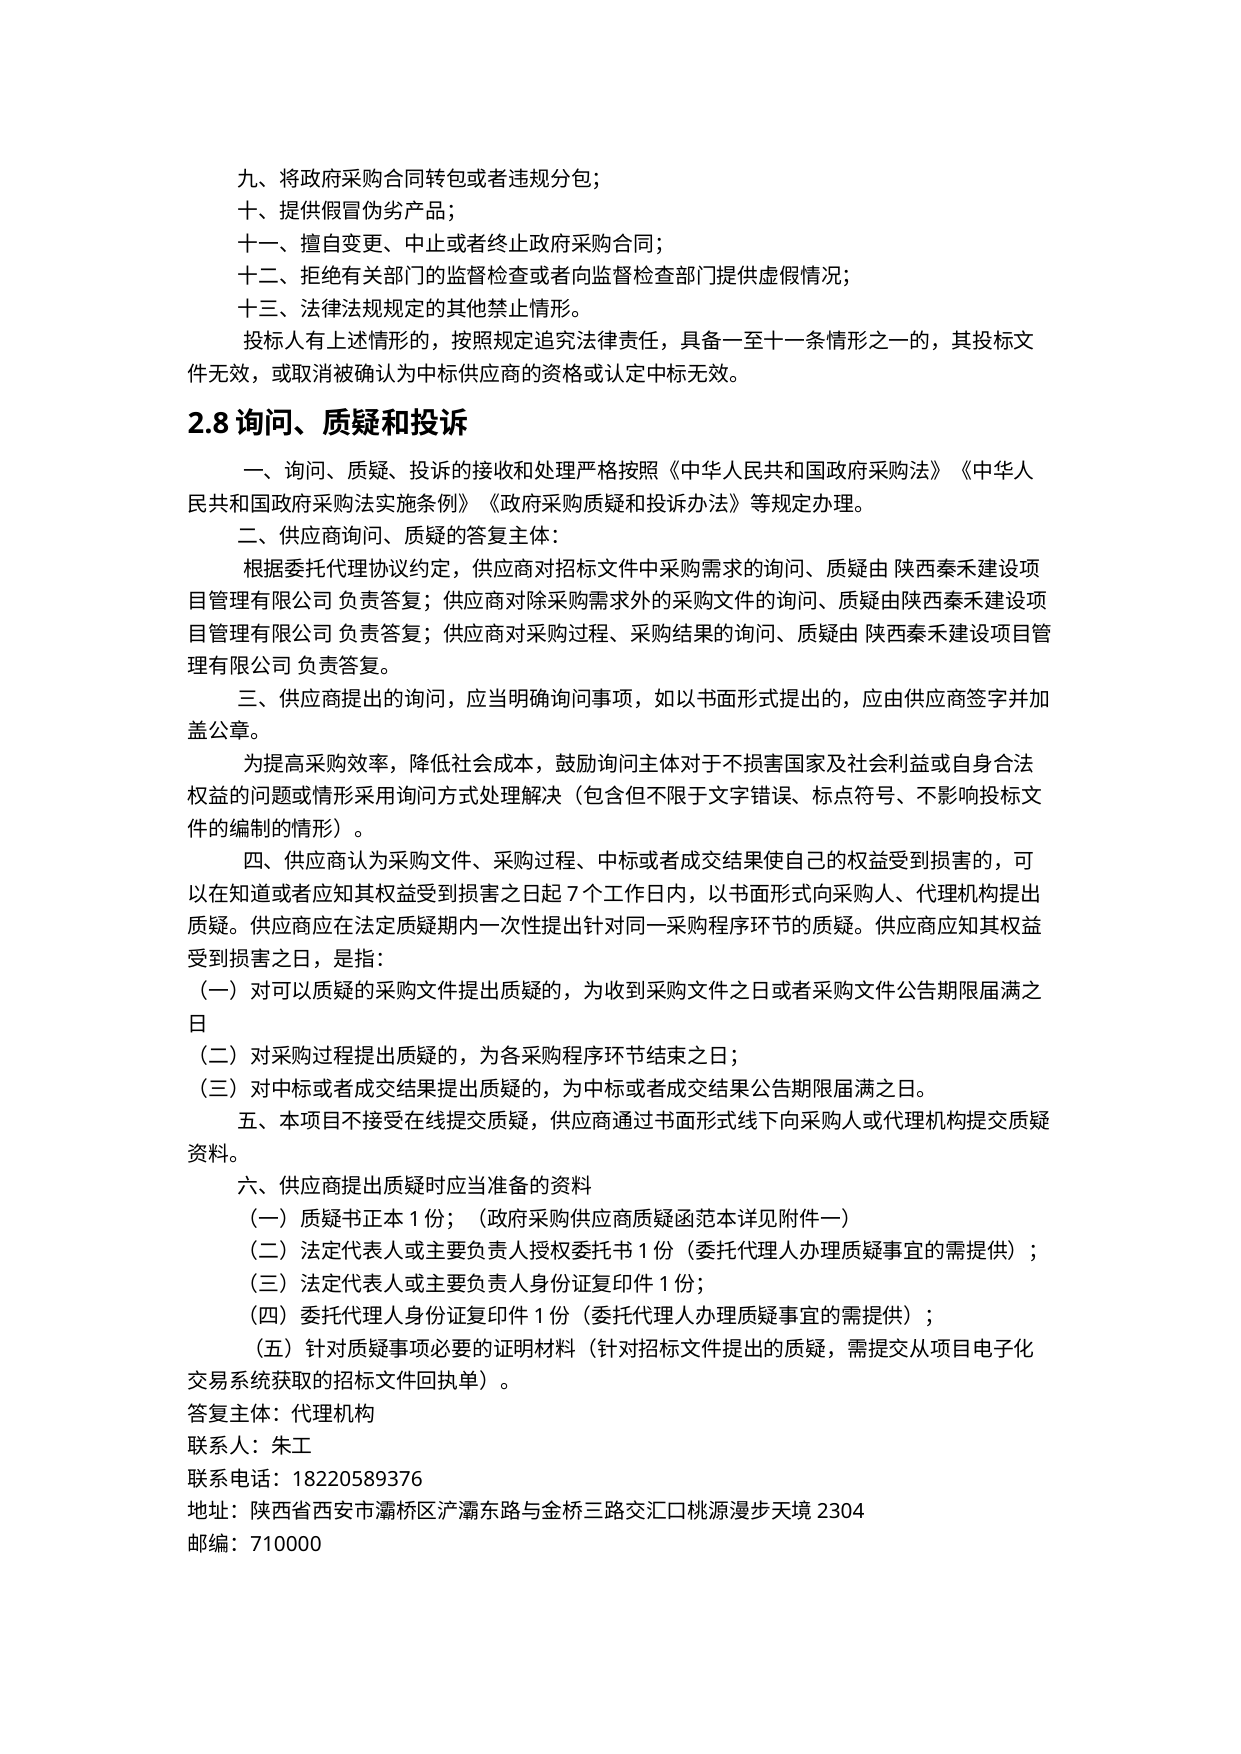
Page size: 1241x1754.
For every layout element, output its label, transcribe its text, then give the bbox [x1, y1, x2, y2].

text 十二、拒绝有关部门的监督检查或者向监督检查部门提供虚假情况； [187, 259, 1053, 292]
text 二、供应商询问、质疑的答复主体： [187, 519, 1053, 552]
text 四、供应商认为采购文件、采购过程、中标或者成交结果使自己的权益受到损害的，可以在知道或者应知其权益受到损害之日起7个工作日内，以书面形式向采购人、代理机构提出质疑。供应商应在法定质疑期内一次性提出针对同一采购程序环节的质疑。供应商应知其权益受到损害之日，是指： [187, 844, 1053, 974]
text （一）质疑书正本1份；（政府采购供应商质疑函范本详见附件一） [187, 1202, 1053, 1234]
text （二）法定代表人或主要负责人授权委托书1份（委托代理人办理质疑事宜的需提供）； [187, 1234, 1053, 1267]
text （三）对中标或者成交结果提出质疑的，为中标或者成交结果公告期限届满之日。 [187, 1072, 1053, 1104]
text 投标人有上述情形的，按照规定追究法律责任，具备一至十一条情形之一的，其投标文件无效，或取消被确认为中标供应商的资格或认定中标无效。 [187, 324, 1053, 389]
text 联系人：朱工 [187, 1429, 1053, 1462]
text 邮编：710000 [187, 1527, 1053, 1559]
text （四）委托代理人身份证复印件1份（委托代理人办理质疑事宜的需提供）； [187, 1299, 1053, 1332]
text 九、将政府采购合同转包或者违规分包； [187, 162, 1053, 194]
text 联系电话：18220589376 [187, 1462, 1053, 1494]
text 2.8询问、质疑和投诉 [187, 389, 1053, 454]
text （二）对采购过程提出质疑的，为各采购程序环节结束之日； [187, 1039, 1053, 1072]
text 答复主体：代理机构 [187, 1397, 1053, 1429]
text （三）法定代表人或主要负责人身份证复印件1份； [187, 1267, 1053, 1299]
text 一、询问、质疑、投诉的接收和处理严格按照《中华人民共和国政府采购法》《中华人民共和国政府采购法实施条例》《政府采购质疑和投诉办法》等规定办理。 [187, 454, 1053, 519]
text （五）针对质疑事项必要的证明材料（针对招标文件提出的质疑，需提交从项目电子化交易系统获取的招标文件回执单）。 [187, 1332, 1053, 1397]
text 三、供应商提出的询问，应当明确询问事项，如以书面形式提出的，应由供应商签字并加盖公章。 [187, 682, 1053, 747]
text （一）对可以质疑的采购文件提出质疑的，为收到采购文件之日或者采购文件公告期限届满之日 [187, 974, 1053, 1039]
text 十一、擅自变更、中止或者终止政府采购合同； [187, 227, 1053, 259]
text 六、供应商提出质疑时应当准备的资料 [187, 1169, 1053, 1202]
text 十、提供假冒伪劣产品； [187, 194, 1053, 227]
text 五、本项目不接受在线提交质疑，供应商通过书面形式线下向采购人或代理机构提交质疑资料。 [187, 1104, 1053, 1169]
text 十三、法律法规规定的其他禁止情形。 [187, 292, 1053, 324]
text 地址：陕西省西安市灞桥区浐灞东路与金桥三路交汇口桃源漫步天境2304 [187, 1494, 1053, 1527]
text 根据委托代理协议约定，供应商对招标文件中采购需求的询问、质疑由 陕西秦禾建设项目管理有限公司 负责答复；供应商对除采购需求外的采购文件的询问、质疑由陕西秦禾建设项目管理有限公司 负责答复；供应商对采购过程、采购结果的询问、质疑由 陕西秦禾建设项目管理有限公司 负责答复。 [187, 552, 1053, 682]
text 为提高采购效率，降低社会成本，鼓励询问主体对于不损害国家及社会利益或自身合法权益的问题或情形采用询问方式处理解决（包含但不限于文字错误、标点符号、不影响投标文件的编制的情形）。 [187, 747, 1053, 844]
